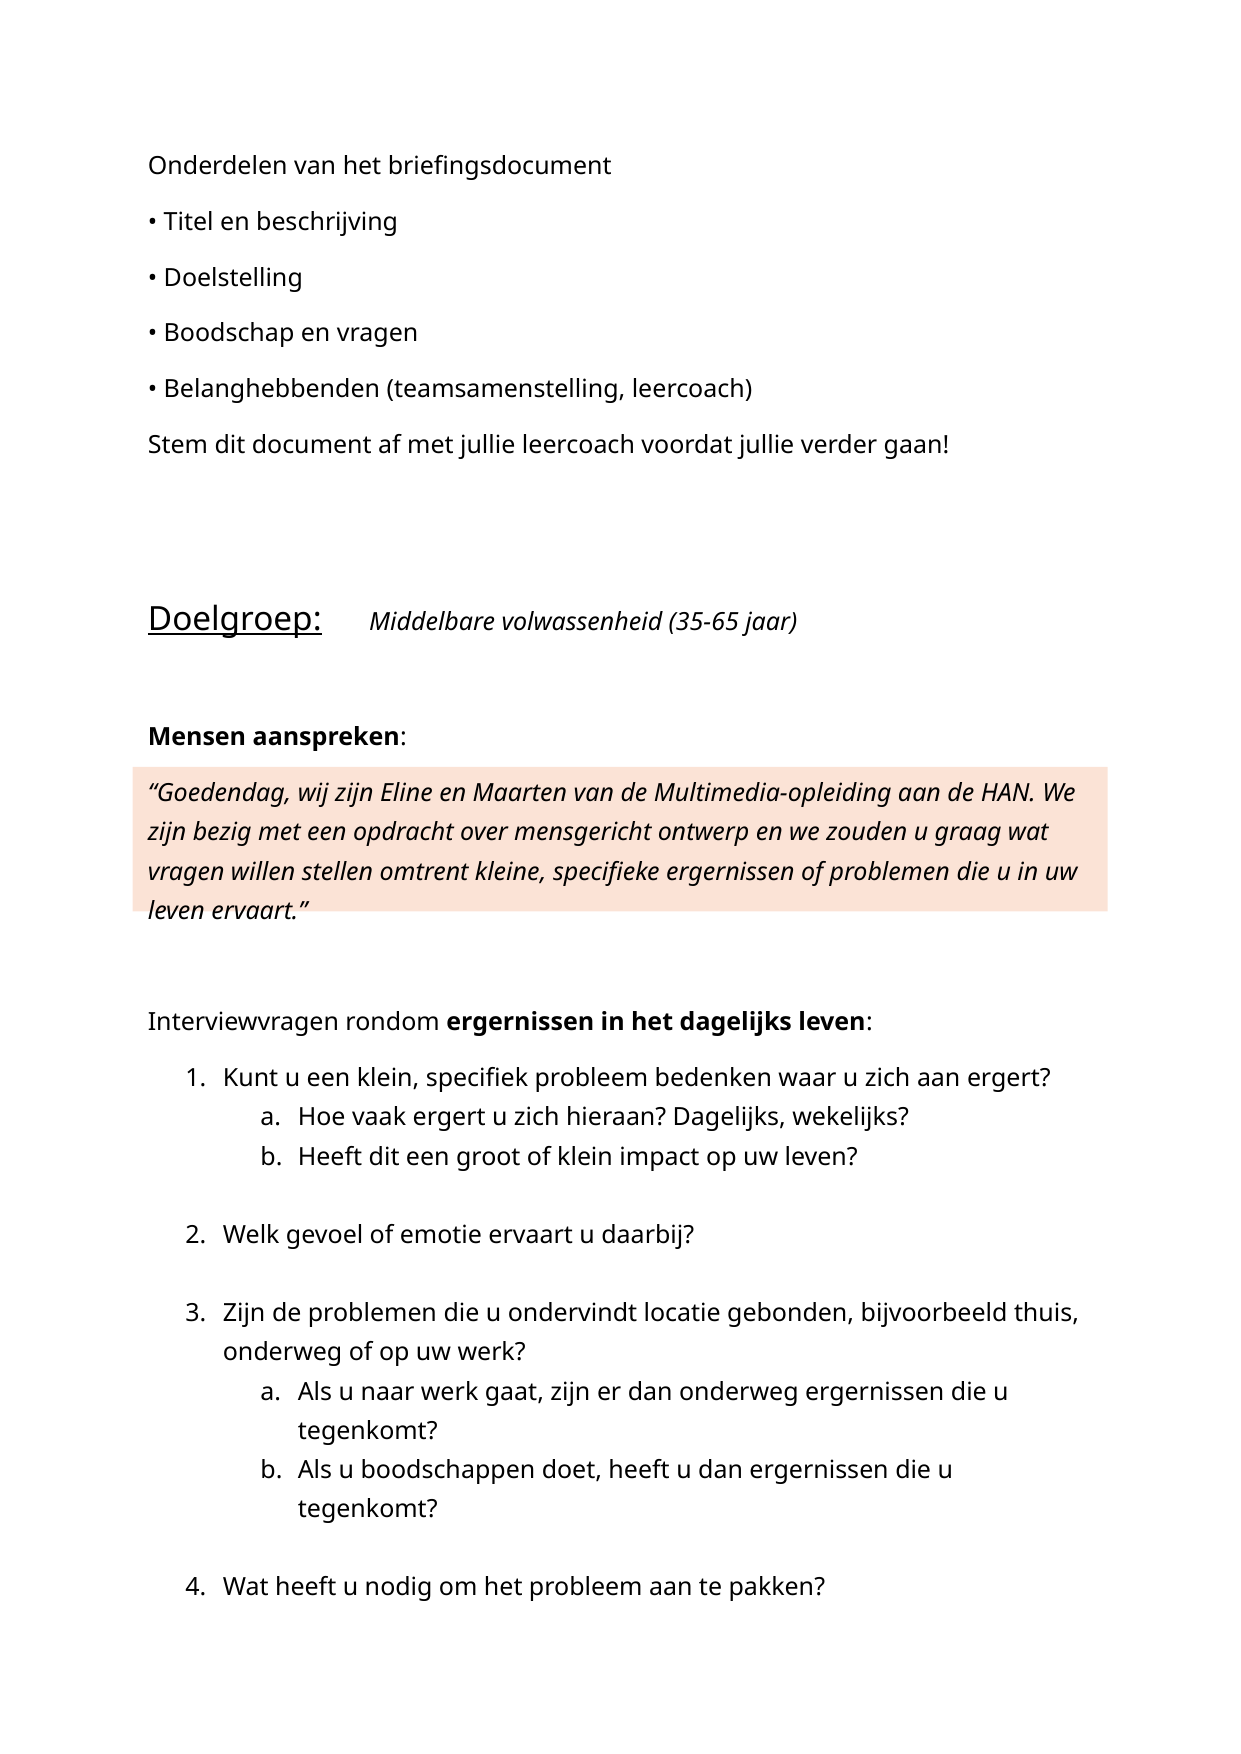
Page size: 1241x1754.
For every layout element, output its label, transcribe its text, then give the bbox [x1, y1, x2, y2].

text “Goedendag, wij zijn Eline en Maarten van de Multimedia-opleiding aan de HAN. We zijn bezig met een opdracht over mensgericht ontwerp en we zouden u graag wat vragen willen stellen omtrent kleine, specifieke ergernissen of problemen die u in uw leven ervaart.” [148, 775, 1093, 926]
text • Boodschap en vragen [148, 315, 1093, 349]
text Onderdelen van het briefingsdocument [148, 148, 1093, 182]
list Zijn de problemen die u ondervindt locatie gebonden, bijvoorbeeld thuis, onderweg of op uw werk? [185, 1295, 1093, 1368]
list Wat heeft u nodig om het probleem aan te pakken? [185, 1569, 1093, 1603]
text Doelgroep: Middelbare volwassenheid (35-65 jaar) [148, 594, 1093, 640]
text Interviewvragen rondom ergernissen in het dagelijks leven: [148, 1004, 1093, 1038]
text Stem dit document af met jullie leercoach voordat jullie verder gaan! [148, 427, 1093, 461]
list Als u naar werk gaat, zijn er dan onderweg ergernissen die u tegenkomt? [260, 1373, 1093, 1446]
list Hoe vaak ergert u zich hieraan? Dagelijks, wekelijks? [260, 1099, 1093, 1133]
list Heeft dit een groot of klein impact op uw leven? [260, 1138, 1093, 1172]
text Mensen aanspreken: [148, 719, 1093, 753]
text • Doelstelling [148, 259, 1093, 293]
list Kunt u een klein, specifiek probleem bedenken waar u zich aan ergert? [185, 1060, 1093, 1094]
text • Titel en beschrijving [148, 203, 1093, 237]
list Welk gevoel of emotie ervaart u daarbij? [185, 1216, 1093, 1251]
list Als u boodschappen doet, heeft u dan ergernissen die u tegenkomt? [260, 1451, 1093, 1525]
text • Belanghebbenden (teamsamenstelling, leercoach) [148, 371, 1093, 405]
